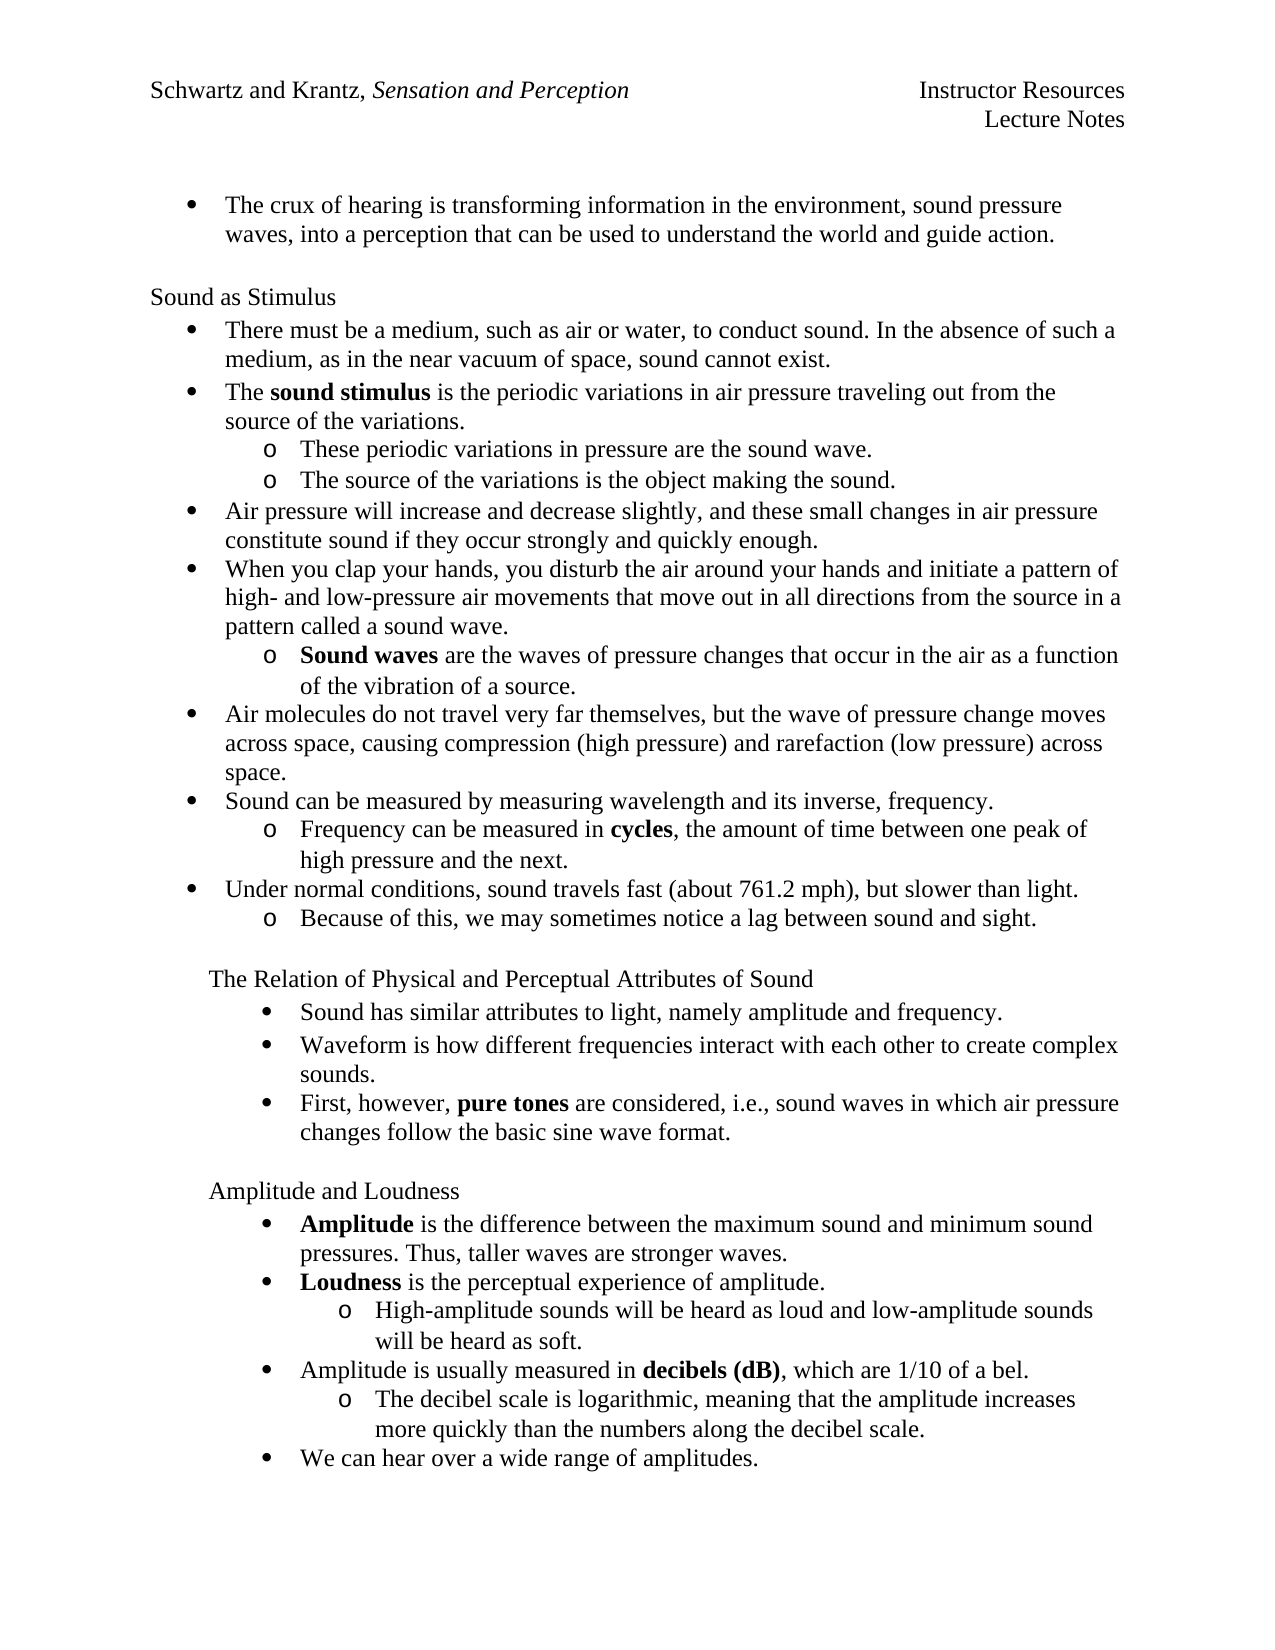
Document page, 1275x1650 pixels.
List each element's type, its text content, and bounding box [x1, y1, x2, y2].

list Amplitude is usually measured in decibels (dB), which are 1/10 of a bel. [262, 1355, 1125, 1384]
list Waveform is how different frequencies interact with each other to create complex sounds. [262, 1030, 1125, 1088]
list Because of this, we may sometimes notice a lag between sound and sight. [262, 903, 1125, 934]
list First, however, pure tones are considered, i.e., sound waves in which air pressure changes follow the basic sine wave format. [262, 1088, 1125, 1145]
list When you clap your hands, you disturb the air around your hands and initiate a pattern of high- and low-pressure air movements that move out in all directions from the source in a pattern called a sound wave. [187, 554, 1125, 640]
list Frequency can be measured in cycles, the amount of time between one peak of high pressure and the next. [262, 814, 1125, 874]
list Sound can be measured by measuring wavelength and its inverse, frequency. [187, 786, 1125, 814]
list Under normal conditions, sound travels fast (about 761.2 mph), but slower than light. [187, 874, 1125, 903]
text Sound as Stimulus [150, 282, 1125, 311]
text Amplitude and Loudness [150, 1176, 1125, 1205]
list Amplitude is the difference between the maximum sound and minimum sound pressures. Thus, taller waves are stronger waves. [262, 1209, 1125, 1267]
list We can hear over a wide range of amplitudes. [262, 1443, 1125, 1472]
list These periodic variations in pressure are the sound wave. [262, 434, 1125, 465]
text The Relation of Physical and Perceptual Attributes of Sound [150, 964, 1125, 993]
list Loudness is the perceptual experience of amplitude. [262, 1267, 1125, 1295]
list Sound has similar attributes to light, namely amplitude and frequency. [262, 997, 1125, 1026]
list The crux of hearing is transforming information in the environment, sound pressure waves, into a perception that can be used to understand the world and guide action. [187, 190, 1125, 247]
list Air pressure will increase and decrease slightly, and these small changes in air pressure constitute sound if they occur strongly and quickly enough. [187, 496, 1125, 554]
list The decibel scale is logarithmic, meaning that the amplitude increases more quickly than the numbers along the decibel scale. [337, 1384, 1125, 1443]
list Sound waves are the waves of pressure changes that occur in the air as a function of the vibration of a source. [262, 640, 1125, 699]
list The sound stimulus is the periodic variations in air pressure traveling out from the source of the variations. [187, 377, 1125, 434]
list Air molecules do not travel very far themselves, but the wave of pressure change moves across space, causing compression (high pressure) and rarefaction (low pressure) across space. [187, 699, 1125, 786]
list High-amplitude sounds will be heard as loud and low-amplitude sounds will be heard as soft. [337, 1295, 1125, 1355]
list There must be a medium, such as air or water, to conduct sound. In the absence of such a medium, as in the near vacuum of space, sound cannot exist. [187, 315, 1125, 373]
list The source of the variations is the object making the sound. [262, 465, 1125, 496]
